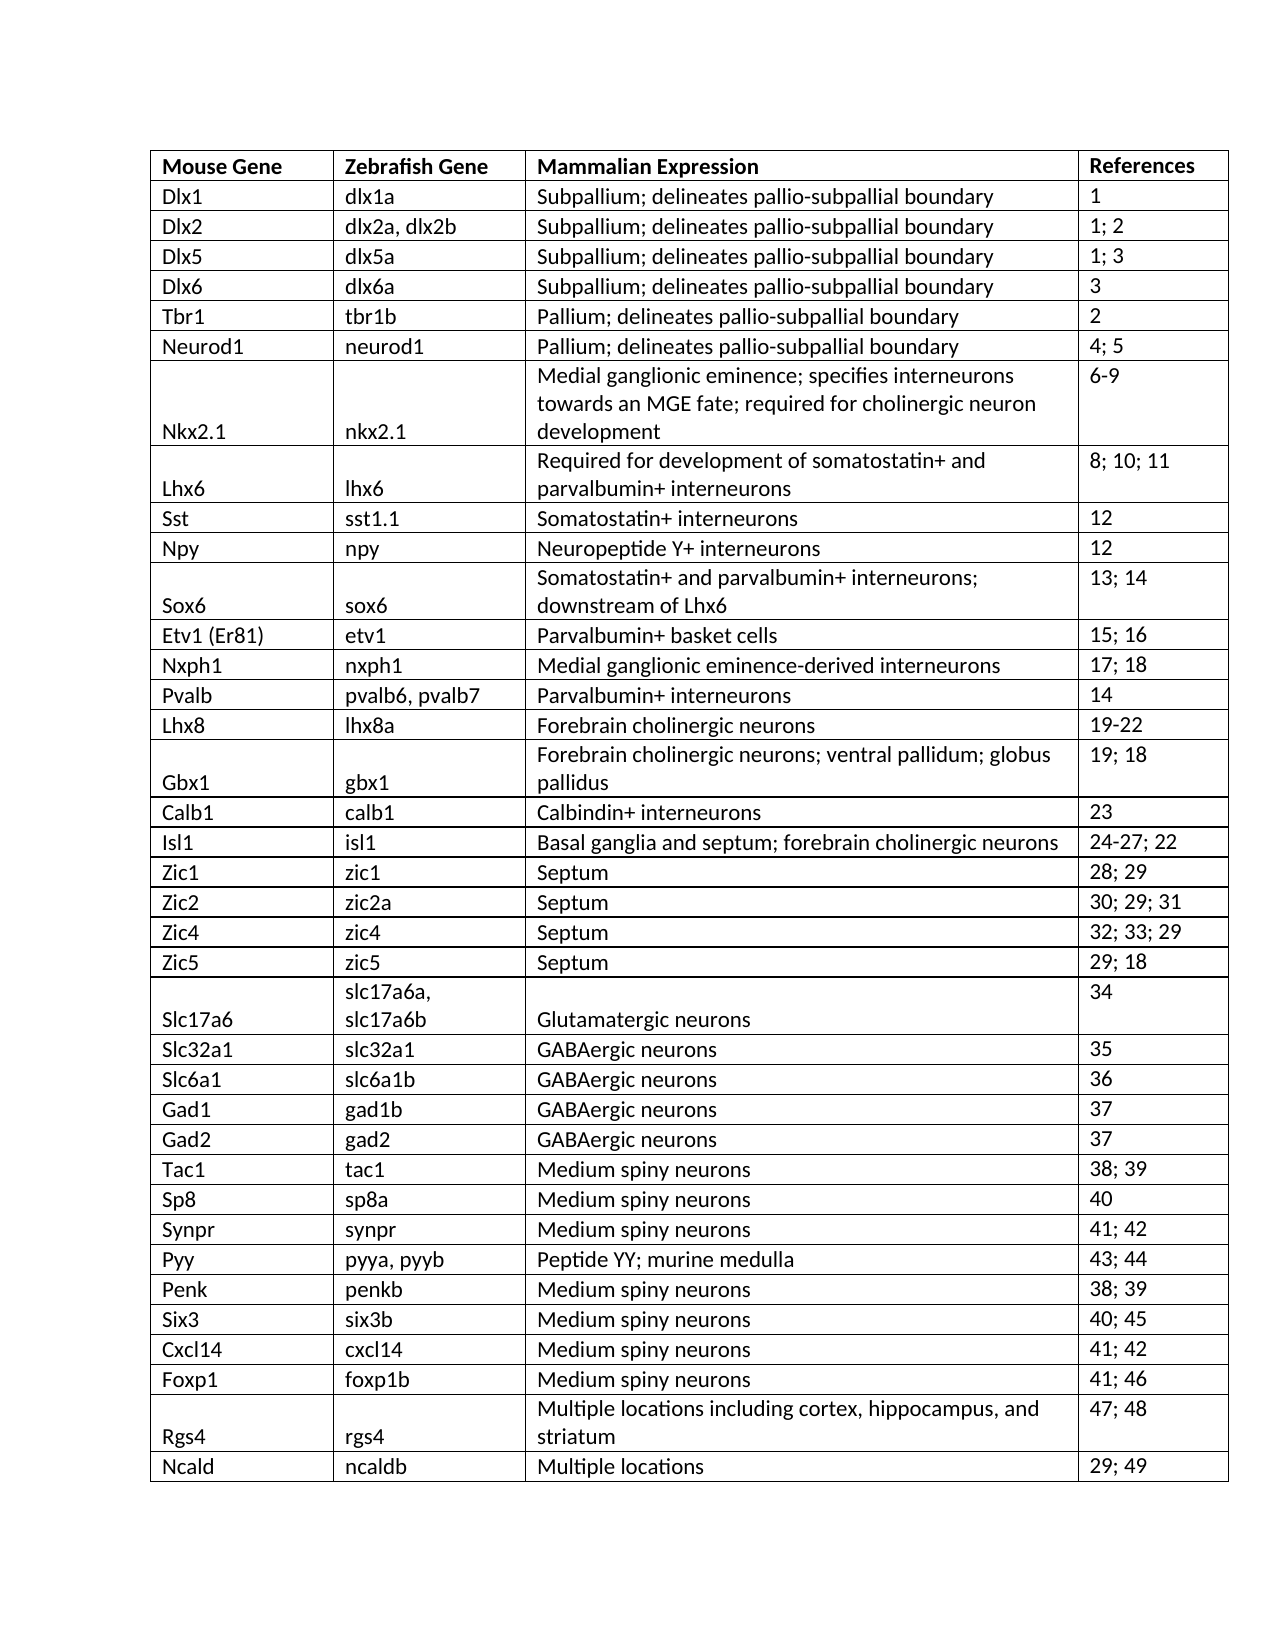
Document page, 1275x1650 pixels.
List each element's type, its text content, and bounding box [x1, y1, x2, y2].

table_cell dlx2a, dlx2b [334, 211, 525, 240]
table_cell Subpallium; delineates pallio-subpallial boundary [526, 241, 1078, 270]
table_cell sox6 [334, 563, 525, 619]
table_cell 13; 14 [1079, 563, 1228, 619]
table_cell 47; 48 [1079, 1395, 1228, 1451]
table_cell slc32a1 [334, 1035, 525, 1063]
table_cell gad1b [334, 1095, 525, 1123]
table_cell Dlx2 [151, 211, 333, 240]
table_cell Calbindin+ interneurons [526, 798, 1078, 826]
table_cell Basal ganglia and septum; forebrain cholinergic neurons [526, 828, 1078, 856]
table_cell Medial ganglionic eminence-derived interneurons [526, 650, 1078, 679]
table_cell Septum [526, 918, 1078, 946]
table_cell 41; 42 [1079, 1335, 1228, 1363]
table_cell 6-9 [1079, 361, 1228, 445]
table_cell Six3 [151, 1305, 333, 1333]
table_header References [1079, 151, 1228, 180]
table_cell 12 [1079, 533, 1228, 562]
table_cell 29; 18 [1079, 948, 1228, 976]
table_cell 41; 42 [1079, 1215, 1228, 1243]
table_cell neurod1 [334, 331, 525, 360]
table_cell Septum [526, 858, 1078, 886]
table_cell Forebrain cholinergic neurons; ventral pallidum; globus pallidus [526, 740, 1078, 796]
table_cell lhx6 [334, 446, 525, 502]
table_cell foxp1b [334, 1365, 525, 1393]
table_cell tbr1b [334, 301, 525, 330]
table_cell 4; 5 [1079, 331, 1228, 360]
table_cell Neuropeptide Y+ interneurons [526, 533, 1078, 562]
table_cell Sst [151, 503, 333, 532]
table_cell Zic4 [151, 918, 333, 946]
table_cell gad2 [334, 1125, 525, 1153]
table_cell Medium spiny neurons [526, 1275, 1078, 1303]
table_cell 38; 39 [1079, 1275, 1228, 1303]
table_cell Dlx6 [151, 271, 333, 300]
table_cell 23 [1079, 798, 1228, 826]
table_cell Zic5 [151, 948, 333, 976]
table_cell Medium spiny neurons [526, 1185, 1078, 1213]
table_cell Foxp1 [151, 1365, 333, 1393]
table_cell 34 [1079, 978, 1228, 1033]
table_cell 1 [1079, 181, 1228, 210]
table_cell etv1 [334, 620, 525, 649]
table_cell Medial ganglionic eminence; specifies interneurons towards an MGE fate; required for cholinergic neuron development [526, 361, 1078, 445]
table_cell Synpr [151, 1215, 333, 1243]
table_cell 28; 29 [1079, 858, 1228, 886]
table_cell Etv1 (Er81) [151, 620, 333, 649]
table_cell Slc6a1 [151, 1065, 333, 1093]
table_cell cxcl14 [334, 1335, 525, 1363]
table_cell dlx6a [334, 271, 525, 300]
table_cell Required for development of somatostatin+ and parvalbumin+ interneurons [526, 446, 1078, 502]
table_cell GABAergic neurons [526, 1095, 1078, 1123]
table_cell Penk [151, 1275, 333, 1303]
table_cell Medium spiny neurons [526, 1335, 1078, 1363]
table_cell 3 [1079, 271, 1228, 300]
table_cell Parvalbumin+ interneurons [526, 680, 1078, 709]
table_cell Nkx2.1 [151, 361, 333, 445]
table_cell slc17a6a, slc17a6b [334, 978, 525, 1033]
table_cell 40; 45 [1079, 1305, 1228, 1333]
table_cell 41; 46 [1079, 1365, 1228, 1393]
table_cell tac1 [334, 1155, 525, 1183]
table_cell Sox6 [151, 563, 333, 619]
table_cell zic4 [334, 918, 525, 946]
table_cell pvalb6, pvalb7 [334, 680, 525, 709]
table_cell zic1 [334, 858, 525, 886]
table_cell Neurod1 [151, 331, 333, 360]
table_cell Subpallium; delineates pallio-subpallial boundary [526, 181, 1078, 210]
table_cell 8; 10; 11 [1079, 446, 1228, 502]
table_cell dlx1a [334, 181, 525, 210]
table_cell Calb1 [151, 798, 333, 826]
table_cell 37 [1079, 1095, 1228, 1123]
table_cell 14 [1079, 680, 1228, 709]
table_cell Isl1 [151, 828, 333, 856]
table_cell calb1 [334, 798, 525, 826]
table_cell 17; 18 [1079, 650, 1228, 679]
table_cell Medium spiny neurons [526, 1155, 1078, 1183]
table_cell 1; 3 [1079, 241, 1228, 270]
table_cell 1; 2 [1079, 211, 1228, 240]
table_cell Pallium; delineates pallio-subpallial boundary [526, 331, 1078, 360]
table_cell zic5 [334, 948, 525, 976]
table_cell Cxcl14 [151, 1335, 333, 1363]
table_cell 35 [1079, 1035, 1228, 1063]
table_cell gbx1 [334, 740, 525, 796]
table_cell Dlx5 [151, 241, 333, 270]
table_cell ncaldb [334, 1452, 525, 1481]
table_cell dlx5a [334, 241, 525, 270]
table_cell nkx2.1 [334, 361, 525, 445]
table_cell Sp8 [151, 1185, 333, 1213]
table_cell 40 [1079, 1185, 1228, 1213]
table_cell Peptide YY; murine medulla [526, 1245, 1078, 1273]
table_cell Pyy [151, 1245, 333, 1273]
table_cell Dlx1 [151, 181, 333, 210]
table_cell 15; 16 [1079, 620, 1228, 649]
table_cell 36 [1079, 1065, 1228, 1093]
table_cell GABAergic neurons [526, 1035, 1078, 1063]
table_cell Gbx1 [151, 740, 333, 796]
table_cell sst1.1 [334, 503, 525, 532]
table_cell zic2a [334, 888, 525, 916]
table_cell 12 [1079, 503, 1228, 532]
table_cell nxph1 [334, 650, 525, 679]
table_cell Lhx6 [151, 446, 333, 502]
table_cell Subpallium; delineates pallio-subpallial boundary [526, 271, 1078, 300]
table_cell Septum [526, 888, 1078, 916]
table_cell pyya, pyyb [334, 1245, 525, 1273]
table_cell isl1 [334, 828, 525, 856]
table_cell Medium spiny neurons [526, 1305, 1078, 1333]
table_cell 2 [1079, 301, 1228, 330]
table_cell slc6a1b [334, 1065, 525, 1093]
table_cell Lhx8 [151, 710, 333, 739]
table_cell Rgs4 [151, 1395, 333, 1451]
table_cell Parvalbumin+ basket cells [526, 620, 1078, 649]
table_cell Multiple locations including cortex, hippocampus, and striatum [526, 1395, 1078, 1451]
table_cell Gad2 [151, 1125, 333, 1153]
table_cell lhx8a [334, 710, 525, 739]
table_cell GABAergic neurons [526, 1065, 1078, 1093]
table_cell six3b [334, 1305, 525, 1333]
table_cell Medium spiny neurons [526, 1365, 1078, 1393]
table_cell Multiple locations [526, 1452, 1078, 1481]
table_cell sp8a [334, 1185, 525, 1213]
table_cell Tac1 [151, 1155, 333, 1183]
table_cell Tbr1 [151, 301, 333, 330]
table_header Mouse Gene [151, 151, 333, 180]
table_cell Slc17a6 [151, 978, 333, 1033]
table_cell GABAergic neurons [526, 1125, 1078, 1153]
table_cell 43; 44 [1079, 1245, 1228, 1273]
table_cell 19-22 [1079, 710, 1228, 739]
table_cell Forebrain cholinergic neurons [526, 710, 1078, 739]
table_cell rgs4 [334, 1395, 525, 1451]
table_cell Septum [526, 948, 1078, 976]
table_cell Subpallium; delineates pallio-subpallial boundary [526, 211, 1078, 240]
table_cell Pallium; delineates pallio-subpallial boundary [526, 301, 1078, 330]
table_cell npy [334, 533, 525, 562]
table_cell 37 [1079, 1125, 1228, 1153]
table_cell Glutamatergic neurons [526, 978, 1078, 1033]
table_cell 38; 39 [1079, 1155, 1228, 1183]
table_cell 30; 29; 31 [1079, 888, 1228, 916]
table_cell 29; 49 [1079, 1452, 1228, 1481]
table_cell Zic1 [151, 858, 333, 886]
table_header Zebrafish Gene [334, 151, 525, 180]
table_cell Ncald [151, 1452, 333, 1481]
table_cell Somatostatin+ interneurons [526, 503, 1078, 532]
table_cell Npy [151, 533, 333, 562]
table_cell Pvalb [151, 680, 333, 709]
table_cell 32; 33; 29 [1079, 918, 1228, 946]
table_cell Nxph1 [151, 650, 333, 679]
table_cell penkb [334, 1275, 525, 1303]
table_cell Zic2 [151, 888, 333, 916]
table_header Mammalian Expression [526, 151, 1078, 180]
table_cell synpr [334, 1215, 525, 1243]
table_cell Slc32a1 [151, 1035, 333, 1063]
table_cell Medium spiny neurons [526, 1215, 1078, 1243]
table_cell 19; 18 [1079, 740, 1228, 796]
table_cell Gad1 [151, 1095, 333, 1123]
table_cell Somatostatin+ and parvalbumin+ interneurons; downstream of Lhx6 [526, 563, 1078, 619]
table_cell 24-27; 22 [1079, 828, 1228, 856]
